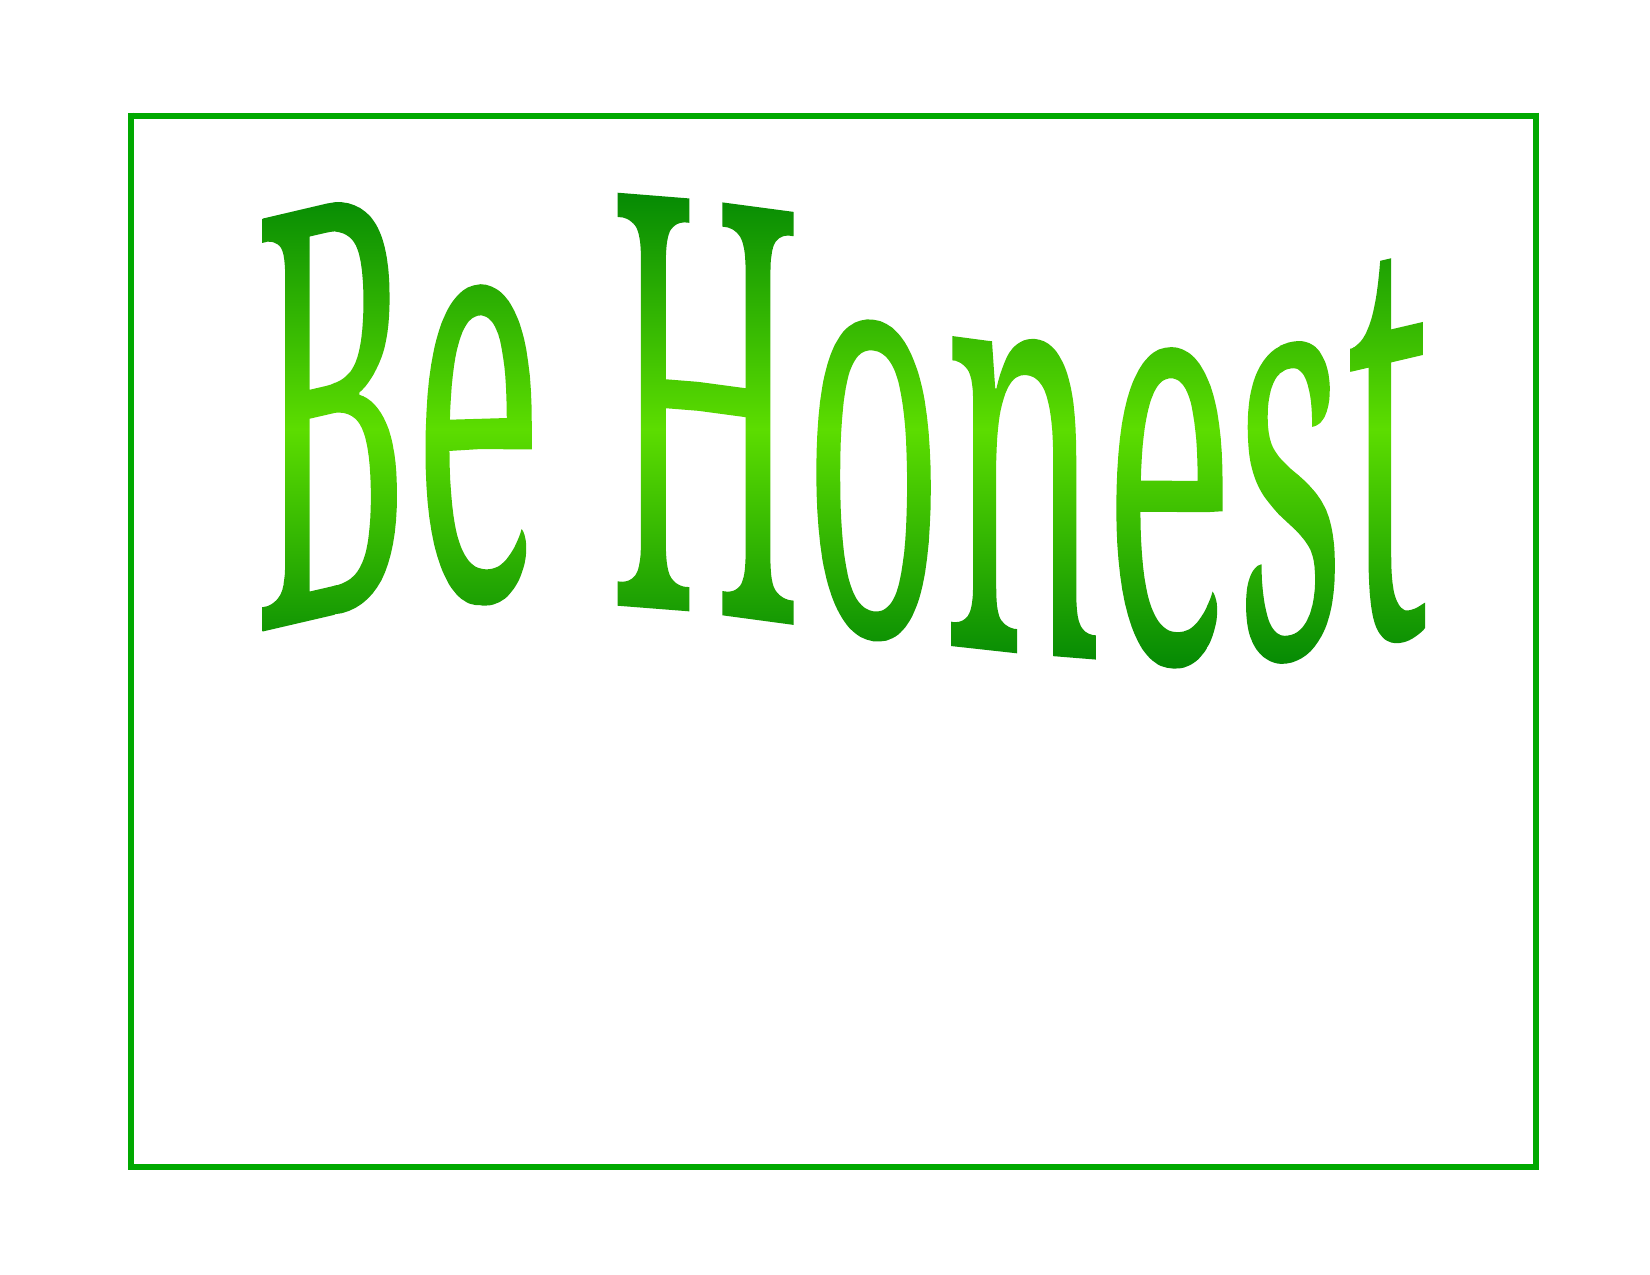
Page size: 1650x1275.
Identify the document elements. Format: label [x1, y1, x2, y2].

table_header [134, 119, 1533, 1164]
